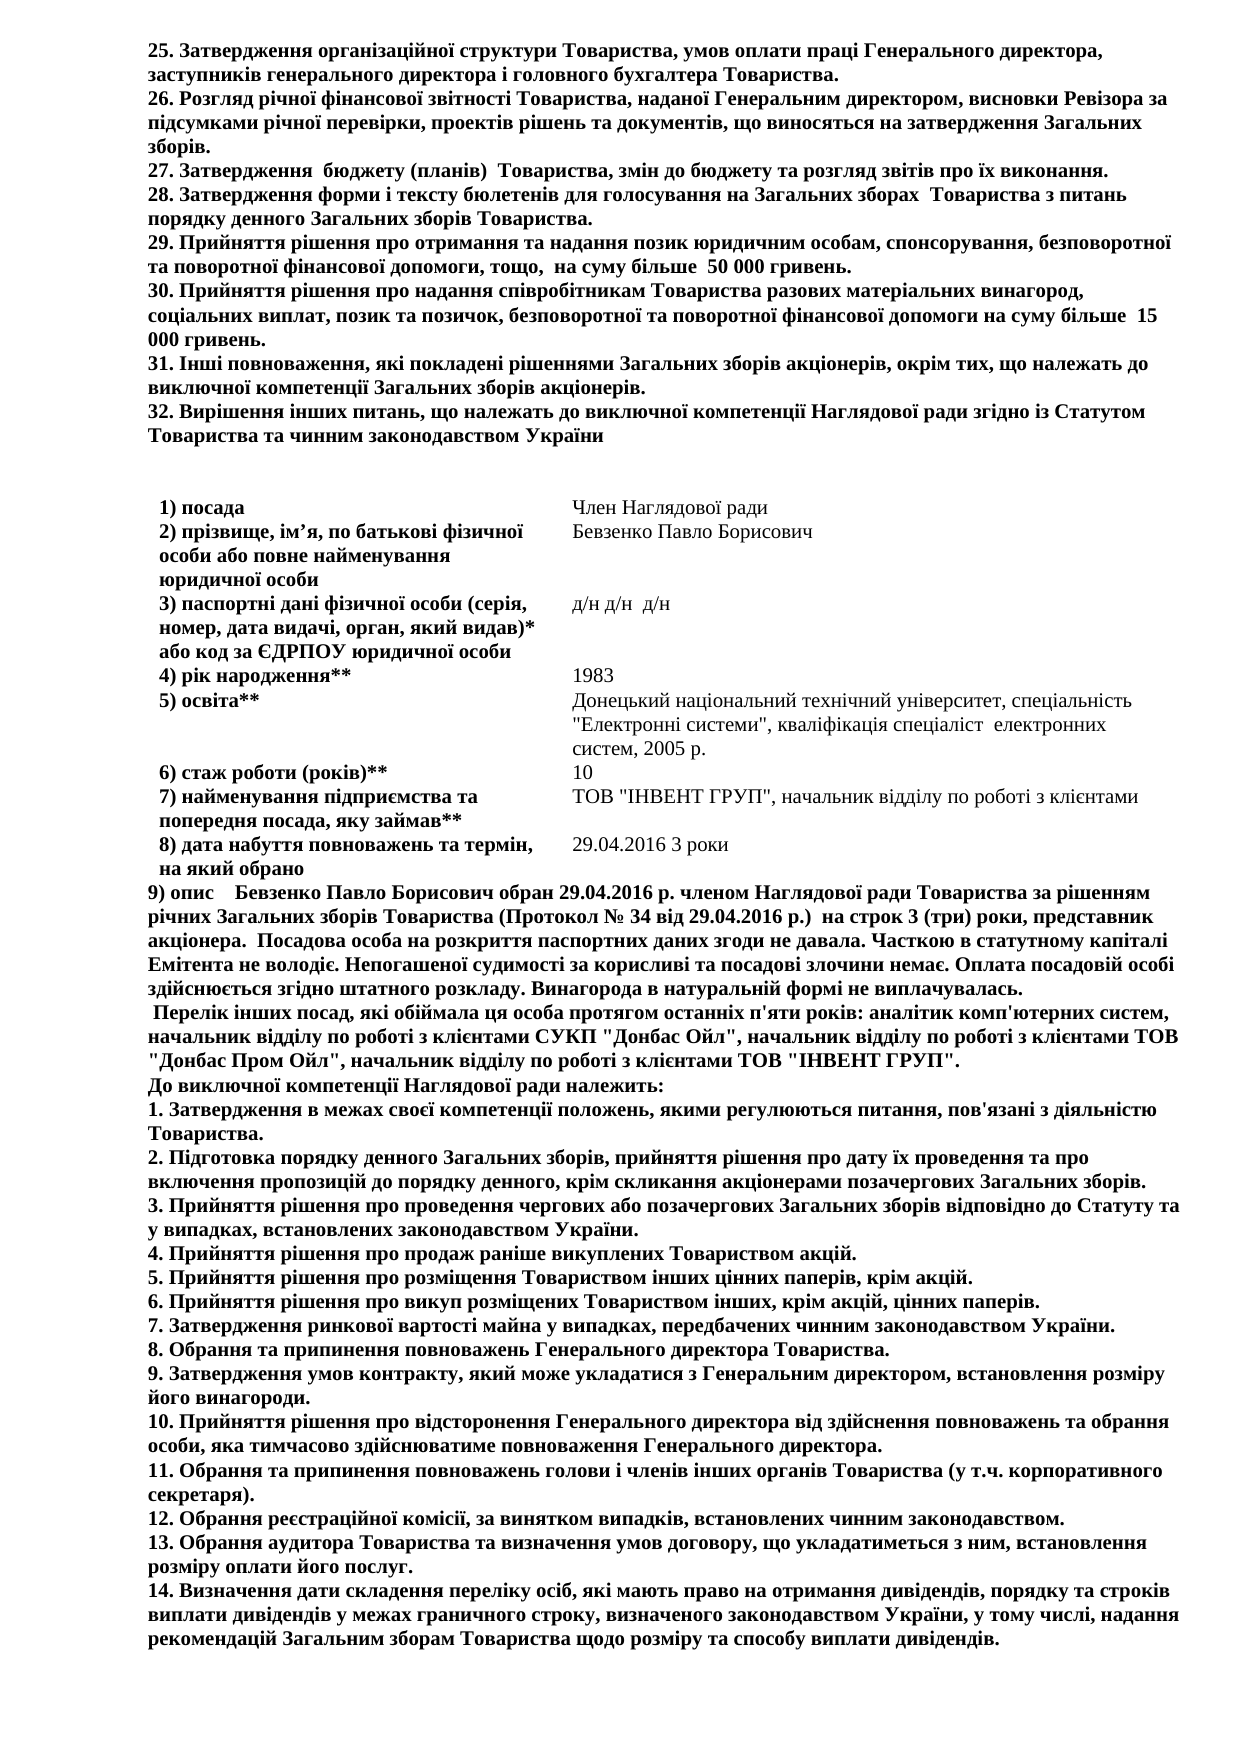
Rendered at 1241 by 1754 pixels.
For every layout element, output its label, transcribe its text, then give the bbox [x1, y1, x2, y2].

text 31. Інші повноваження, які покладені рішеннями Загальних зборів акціонерів, окрім тих, що належать до виключної компетенції Загальних зборів акціонерів. [148, 351, 1181, 399]
table_cell д/н д/н д/н [561, 591, 1151, 663]
text 30. Прийняття рішення про надання співробітникам Товариства разових матеріальних винагород, соціальних виплат, позик та позичок, безповоротної та поворотної фінансової допомоги на суму більше 15 000 гривень. [148, 278, 1181, 351]
text 27. Затвердження бюджету (планів) Товариства, змін до бюджету та розгляд звітів про їх виконання. [148, 158, 1181, 182]
text 10. Прийняття рішення про відсторонення Генерального директора від здійснення повноважень та обрання особи, яка тимчасово здійснюватиме повноваження Генерального директора. [148, 1409, 1181, 1457]
text 6. Прийняття рішення про викуп розміщених Товариством інших, крім акцій, цінних паперів. [148, 1289, 1181, 1313]
table_cell 29.04.2016 3 роки [561, 832, 1151, 880]
text 11. Обрання та припинення повноважень голови і членів інших органів Товариства (у т.ч. корпоративного секретаря). [148, 1457, 1181, 1506]
text 25. Затвердження організаційної структури Товариства, умов оплати праці Генерального директора, заступників генерального директора і головного бухгалтера Товариства. [148, 38, 1181, 86]
table_cell 6) стаж роботи (років)** [148, 760, 561, 784]
table_cell Бевзенко Павло Борисович [561, 519, 1151, 591]
table_cell 7) найменування підприємства та попередня посада, яку займав** [148, 784, 561, 832]
table_cell 10 [561, 760, 1151, 784]
text 2. Підготовка порядку денного Загальних зборів, прийняття рішення про дату їх проведення та про включення пропозицій до порядку денного, крім скликання акціонерами позачергових Загальних зборів. [148, 1145, 1181, 1193]
text 12. Обрання реєстраційної комісії, за винятком випадків, встановлених чинним законодавством. [148, 1506, 1181, 1530]
table_cell 8) дата набуття повноважень та термін, на який обрано [148, 832, 561, 880]
table_cell 2) прізвище, ім’я, по батькові фізичної особи або повне найменування юридичної особи [148, 519, 561, 591]
table_cell ТОВ "ІНВЕНТ ГРУП", начальник відділу по роботі з клієнтами [561, 784, 1151, 832]
table_cell 4) рік народження** [148, 664, 561, 687]
text 1. Затвердження в межах своєї компетенції положень, якими регулюються питання, пов'язані з діяльністю Товариства. [148, 1097, 1181, 1145]
text 28. Затвердження форми і тексту бюлетенів для голосування на Загальних зборах Товариства з питань порядку денного Загальних зборів Товариства. [148, 182, 1181, 230]
table_cell 3) паспортні дані фізичної особи (серія, номер, дата видачі, орган, який видав)* або код за ЄДРПОУ юридичної особи [148, 591, 561, 663]
text 7. Затвердження ринкової вартості майна у випадках, передбачених чинним законодавством України. [148, 1313, 1181, 1337]
text 14. Визначення дати складення переліку осіб, які мають право на отримання дивідендів, порядку та строків виплати дивідендів у межах граничного строку, визначеного законодавством України, у тому числі, надання рекомендацій Загальним зборам Товариства щодо розміру та способу виплати дивідендів. [148, 1578, 1181, 1650]
text 29. Прийняття рішення про отримання та надання позик юридичним особам, спонсорування, безповоротної та поворотної фінансової допомоги, тощо, на суму більше 50 000 гривень. [148, 230, 1181, 278]
text Перелiк iнших посад, якi обiймала ця особа протягом останнiх п'яти рокiв: аналiтик комп'ютерних систем, начальник вiддiлу по роботi з клiєнтами СУКП "Донбас Ойл", начальник вiддiлу по роботi з клiєнтами ТОВ "Донбас Пром Ойл", начальник вiддiлу по роботi з клiєнтами ТОВ "IНВЕНТ ГРУП". [148, 1000, 1181, 1072]
table_cell 1983 [561, 664, 1151, 687]
text 26. Розгляд річної фінансової звітності Товариства, наданої Генеральним директором, висновки Ревізора за підсумками річної перевірки, проектів рішень та документів, що виносяться на затвердження Загальних зборів. [148, 86, 1181, 158]
table_cell 5) освіта** [148, 688, 561, 760]
text 13. Обрання аудитора Товариства та визначення умов договору, що укладатиметься з ним, встановлення розміру оплати його послуг. [148, 1530, 1181, 1578]
table_cell Донецький національний технічний університет, спеціальність "Електронні системи", кваліфікація спеціаліст електронних систем, 2005 р. [561, 688, 1151, 760]
text 5. Прийняття рішення про розміщення Товариством інших цінних паперів, крім акцій. [148, 1265, 1181, 1289]
text 32. Вирішення інших питань, що належать до виключної компетенції Наглядової ради згідно із Статутом Товариства та чинним законодавством України [148, 399, 1181, 447]
text 3. Прийняття рішення про проведення чергових або позачергових Загальних зборів відповідно до Статуту та у випадках, встановлених законодавством України. [148, 1193, 1181, 1241]
text 9) опис Бевзенко Павло Борисович обран 29.04.2016 р. членом Наглядової ради Товариства за рiшенням рiчних Загальних зборiв Товариства (Протокол № 34 вiд 29.04.2016 р.) на строк 3 (три) роки, представник акціонера. Посадова особа на розкриття паспортних даних згоди не давала. Часткою в статутному капiталi Емiтента не володiє. Непогашеної судимостi за корисливi та посадовi злочини немає. Оплата посадовiй особi здiйснюється згiдно штатного розкладу. Винагорода в натуральній формі не виплачувалась. [148, 880, 1181, 1000]
table_header 1) посада [148, 495, 561, 519]
table_header Член Наглядової ради [561, 495, 1151, 519]
text 8. Обрання та припинення повноважень Генерального директора Товариства. [148, 1337, 1181, 1361]
text 4. Прийняття рішення про продаж раніше викуплених Товариством акцій. [148, 1241, 1181, 1265]
text До виключної компетенції Наглядової ради належить: [148, 1072, 1181, 1097]
text 9. Затвердження умов контракту, який може укладатися з Генеральним директором, встановлення розміру його винагороди. [148, 1361, 1181, 1409]
